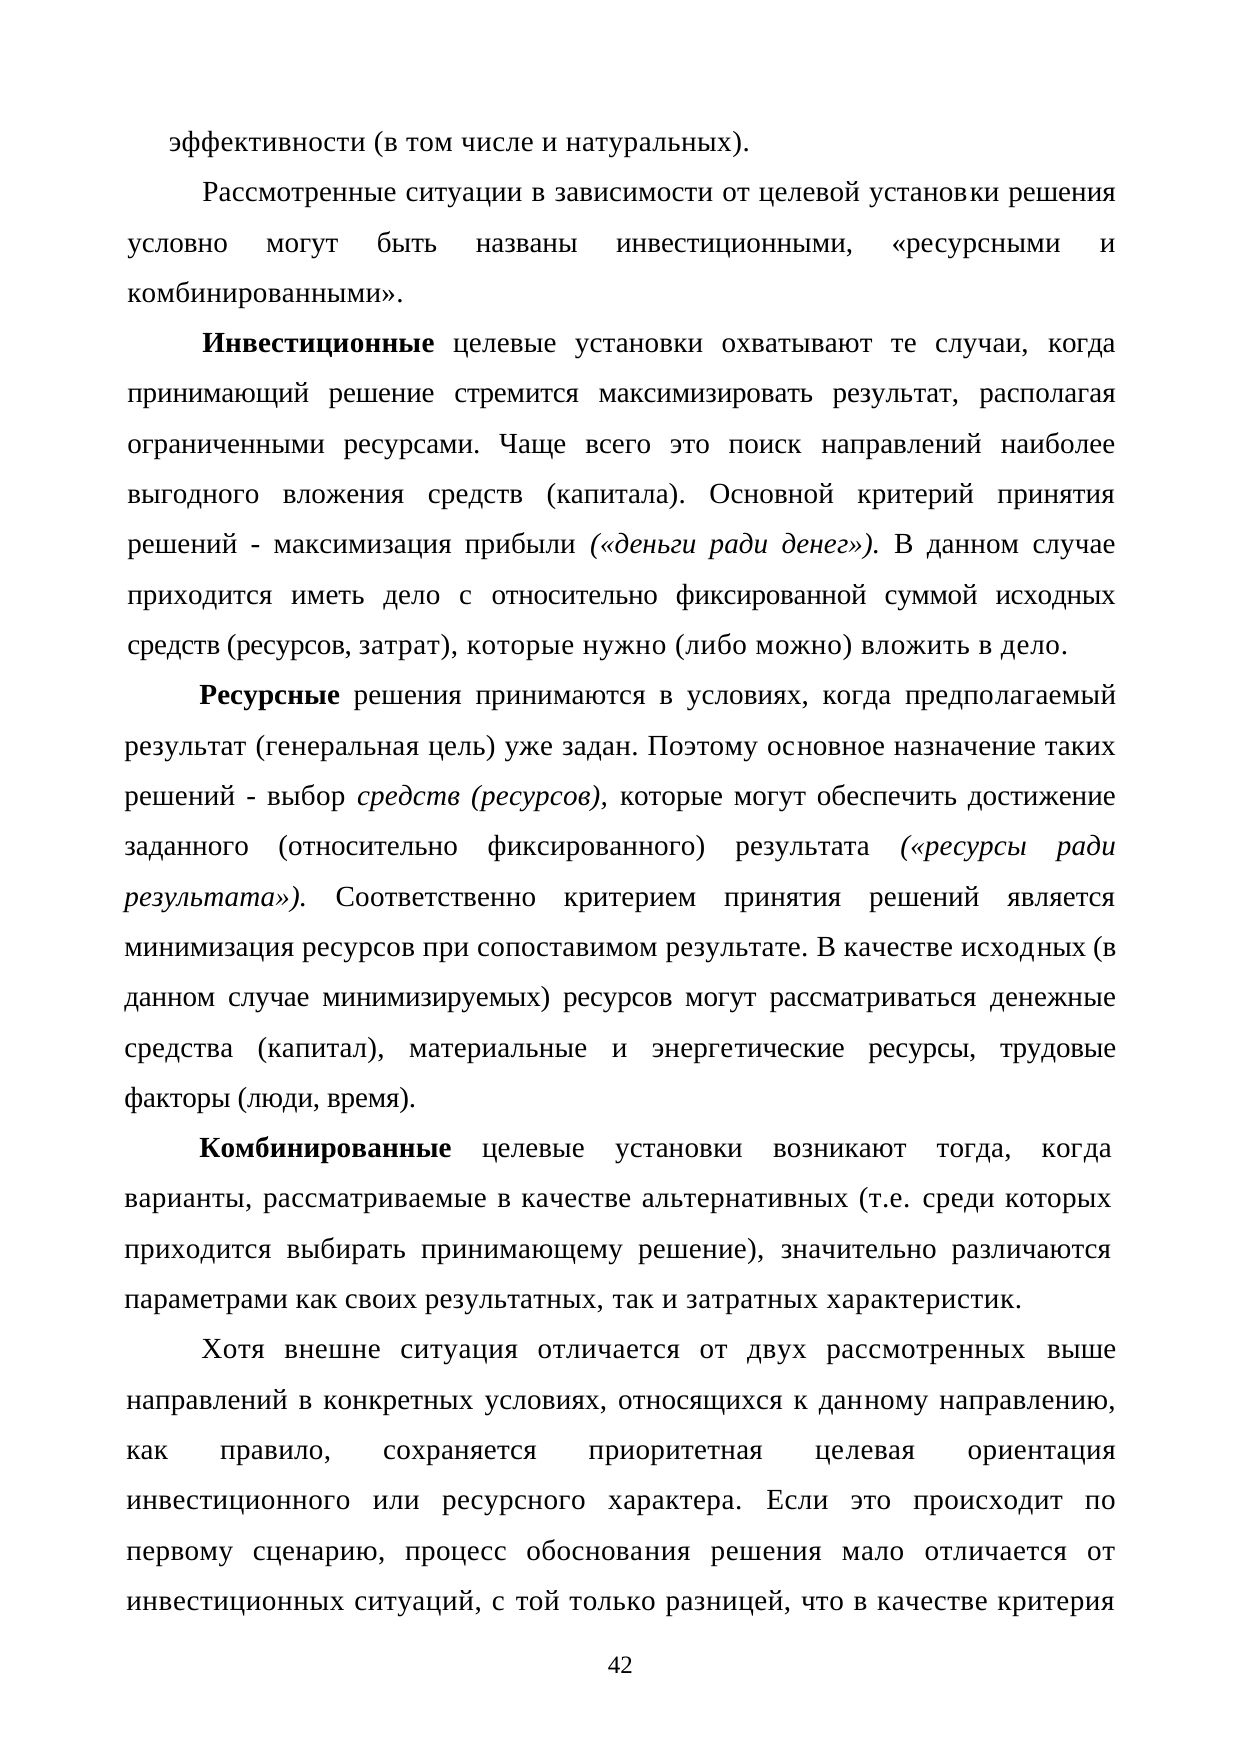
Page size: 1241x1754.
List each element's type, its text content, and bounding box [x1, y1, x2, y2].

text Ресурсные решения принимаются в условиях, когда предполагаемый результат (генеральная цель) уже задан. Поэтому основное назначение таких решений - выбор средств (ресурсов), которые могут обеспечить достижение заданного (относительно фиксированного) результата («ресурсы ради результата»). Соответственно критерием принятия решений является минимизация ресурсов при сопоставимом результате. В качестве исходных (в данном случае минимизируемых) ресурсов могут рассматриваться денежные средства (капитал), материальные и энергетические ресурсы, трудовые факторы (люди, время). [124, 677, 1116, 1113]
text Рассмотренные ситуации в зависимости от целевой установки решения условно могут быть названы инвестиционными, «ресурсными и комбинированными». [127, 174, 1116, 308]
text Инвестиционные целевые установки охватывают те случаи, когда принимающий решение стремится максимизировать результат, располагая ограниченными ресурсами. Чаще всего это поиск направлений наиболее выгодного вложения средств (капитала). Основной критерий принятия решений - максимизация прибыли («деньги ради денег»). В данном случае приходится иметь дело с относительно фиксированной суммой исходных средств (ресурсов, затрат), которые нужно (либо можно) вложить в дело. [127, 325, 1116, 661]
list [124, 124, 1116, 158]
text Комбинированные целевые установки возникают тогда, когда варианты, рассматриваемые в качестве альтернативных (т.е. среди которых приходится выбирать принимающему решение), значительно различаются параметрами как своих результатных, так и затратных характеристик. [124, 1130, 1112, 1315]
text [126, 1332, 1116, 1617]
